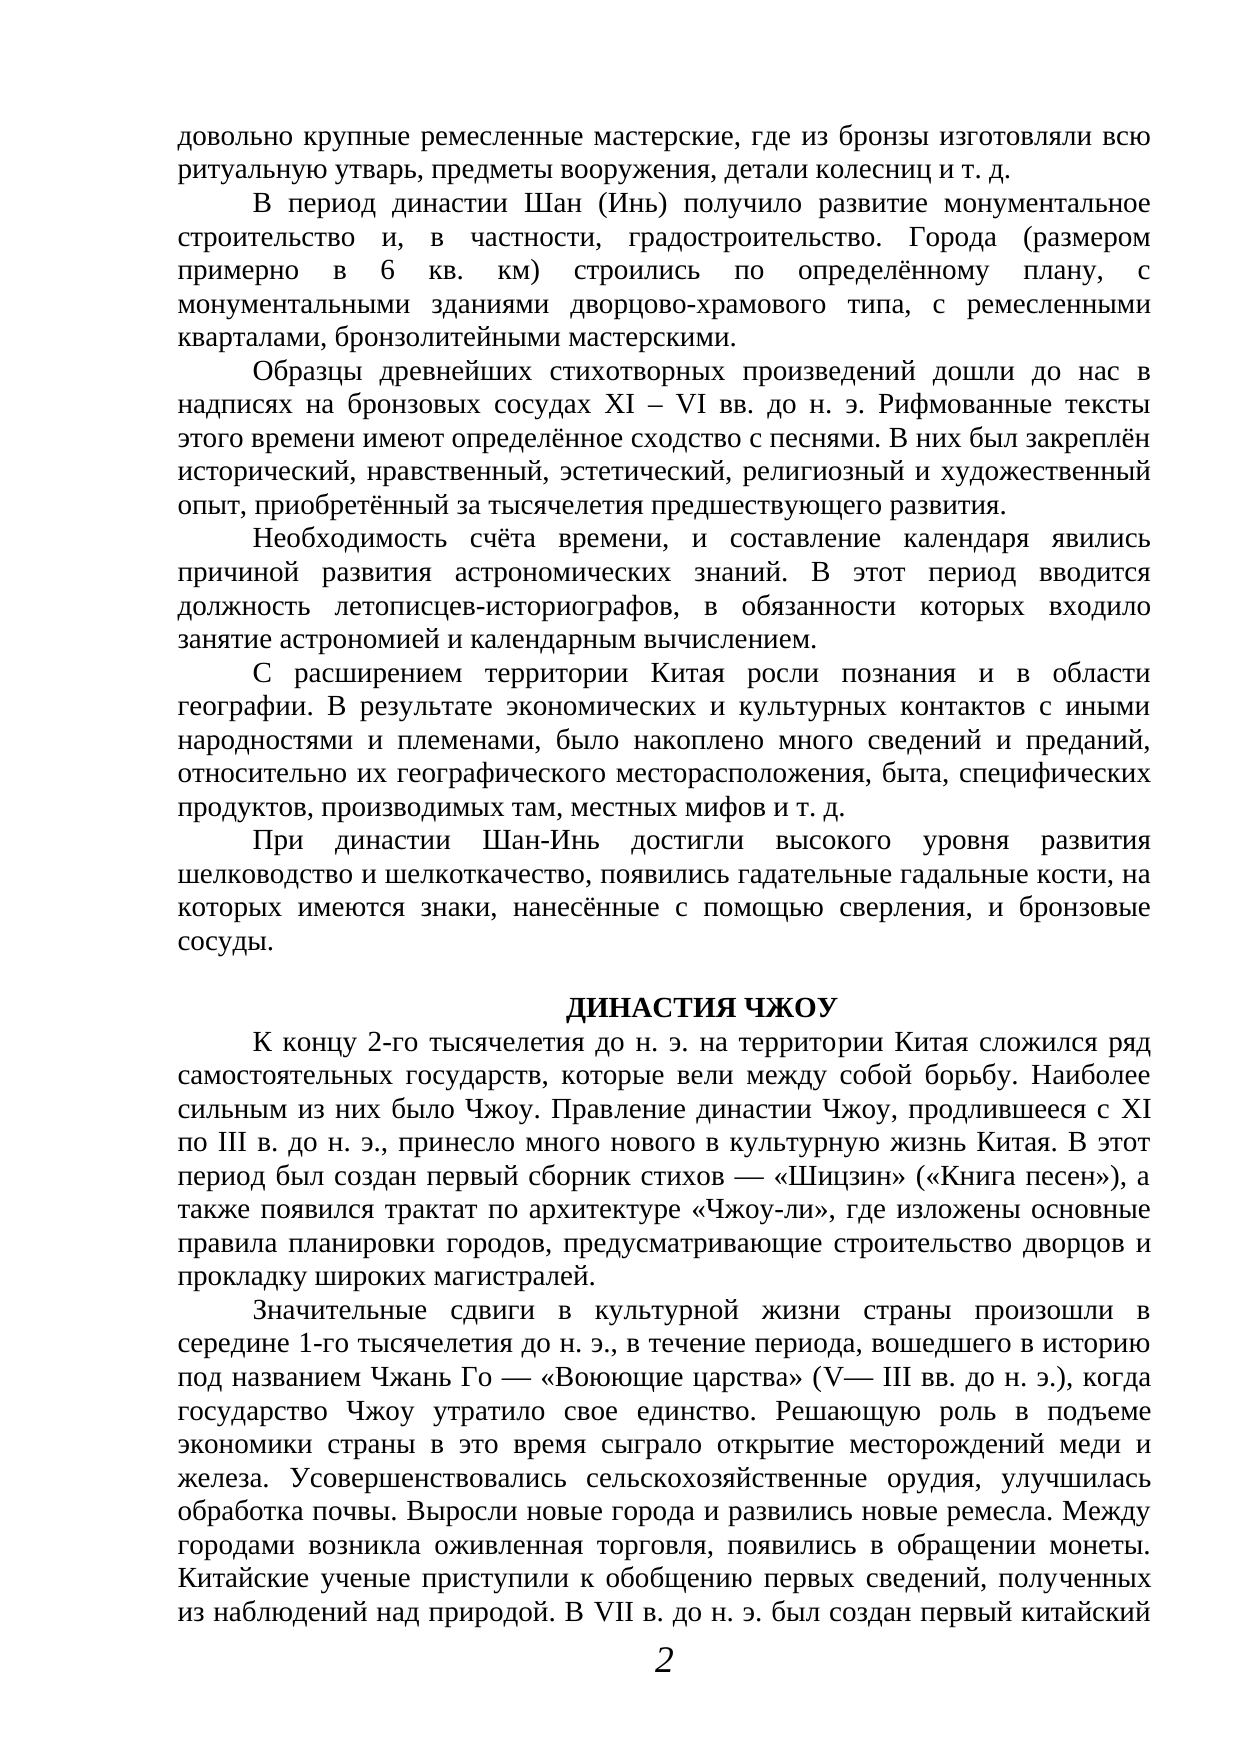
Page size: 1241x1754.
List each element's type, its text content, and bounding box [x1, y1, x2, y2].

text Необходимость счёта времени, и составление календаря явились причиной развития астрономических знаний. В этот период вводится должность летописцев-историографов, в обязанности которых входило занятие астрономией и календарным вычислением. [177, 521, 1152, 655]
text При династии Шан-Инь достигли высокого уровня развития шелководство и шелкоткачество, появились гадательные гадальные кости, на которых имеются знаки, нанесённые с помощью сверления, и бронзовые сосуды. [177, 822, 1152, 957]
text Образцы древнейших стихотворных произведений дошли до нас в надписях на бронзовых сосудах XI – VI вв. до н. э. Рифмованные тексты этого времени имеют определённое сходство с песнями. В них был закреплён исторический, нравственный, эстетический, религиозный и художественный опыт, приобретённый за тысячелетия предшествующего развития. [177, 353, 1152, 521]
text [177, 1292, 1152, 1627]
text ДИНАСТИЯ ЧЖОУ [177, 990, 1152, 1024]
text В период династии Шан (Инь) получило развитие монументальное строительство и, в частности, градостроительство. Города (размером примерно в 6 кв. км) строились по определённому плану, с монументальными зданиями дворцово-храмового типа, с ремесленными кварталами, бронзолитейными мастерскими. [177, 185, 1152, 353]
text С расширением территории Китая росли познания и в области географии. В результате экономических и культурных контактов с иными народностями и племенами, было накоплено много сведений и преданий, относительно их географического месторасположения, быта, специфических продуктов, производимых там, местных мифов и т. д. [177, 655, 1152, 822]
text К концу 2-го тысячелетия до н. э. на территории Китая сложился ряд самостоятельных государств, которые вели между собой борьбу. Наиболее сильным из них было Чжоу. Правление династии Чжоу, продлившееся с XI по III в. до н. э., принесло много нового в культурную жизнь Китая. В этот период был создан первый сборник стихов — «Шицзин» («Книга песен»), а также появился трактат по архитектуре «Чжоу-ли», где изложены основные правила планировки городов, предусматривающие строительство дворцов и прокладку широких магистралей. [177, 1024, 1152, 1292]
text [177, 118, 1152, 185]
